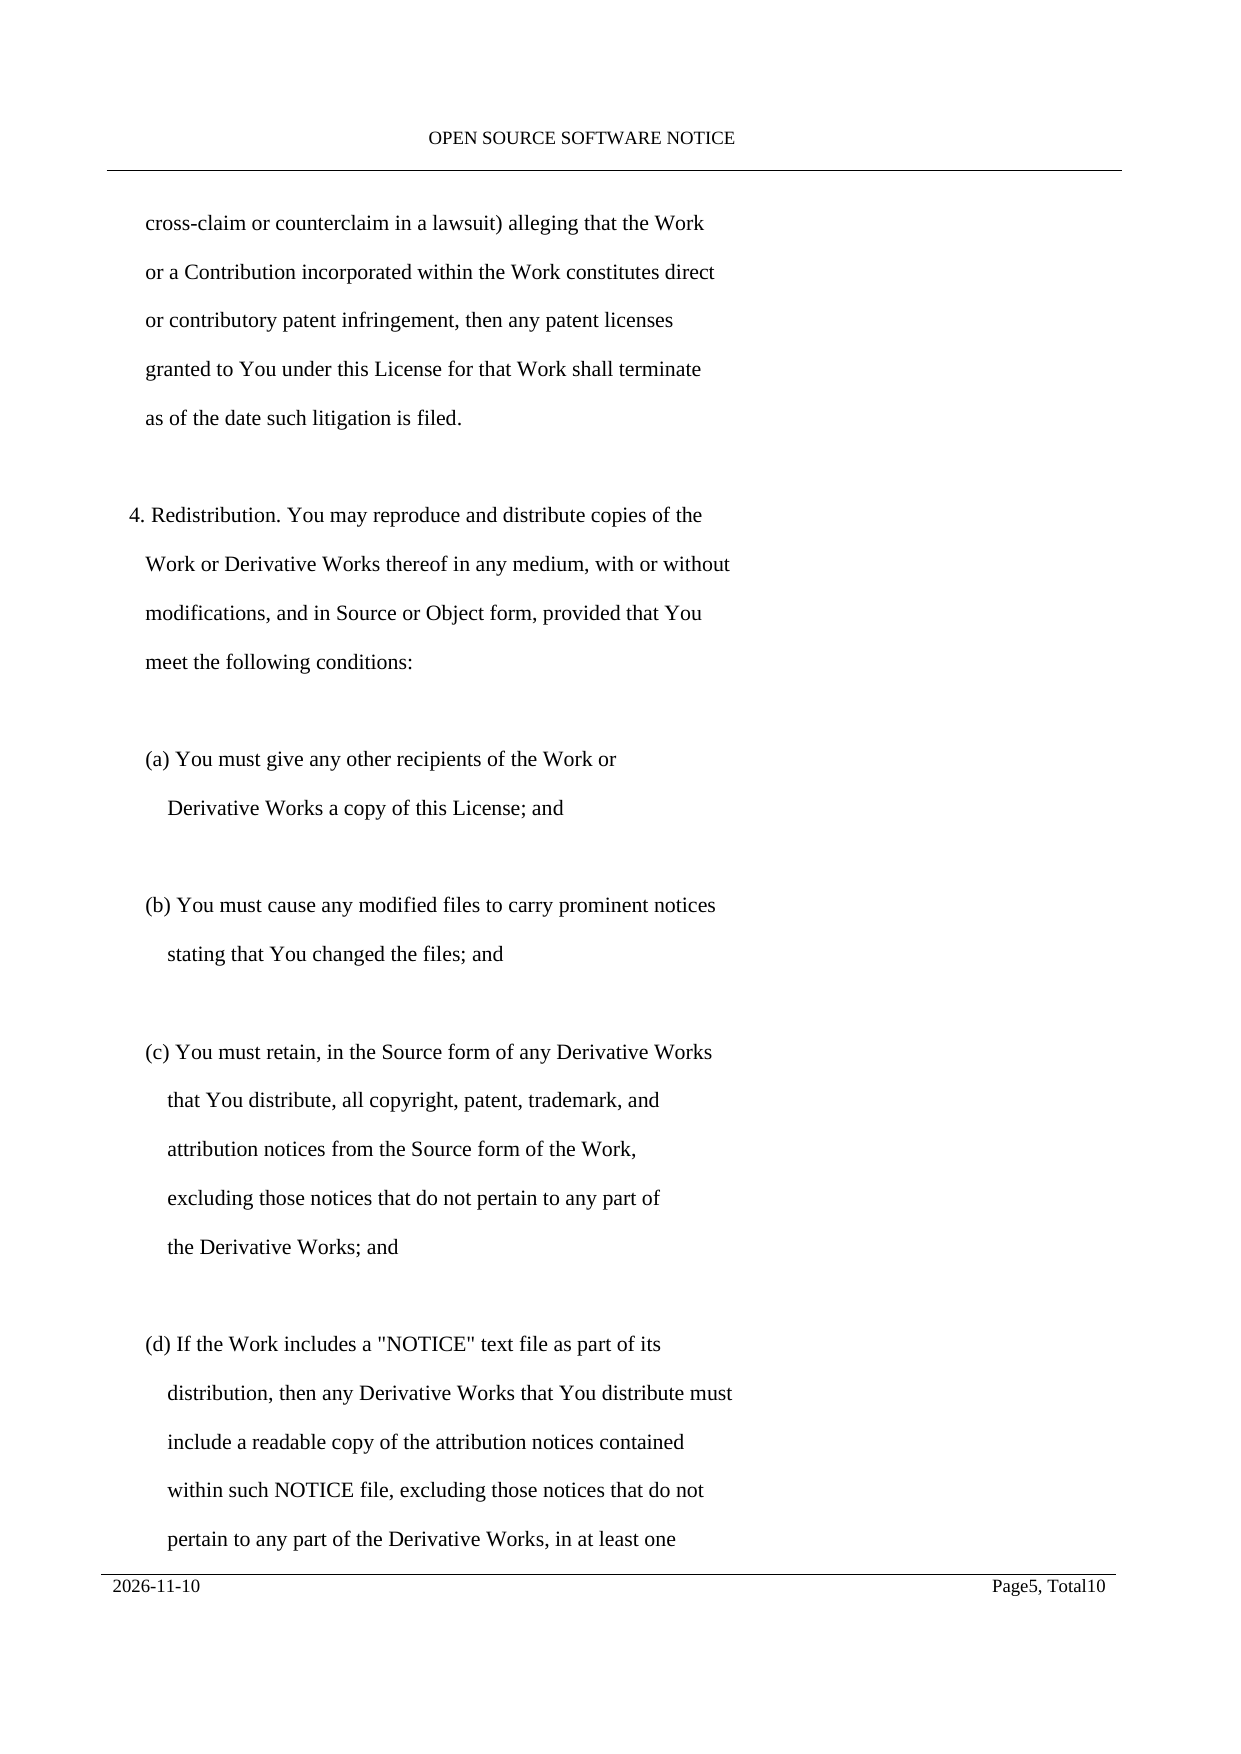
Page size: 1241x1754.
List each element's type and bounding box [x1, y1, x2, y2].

text [112, 206, 1128, 1555]
